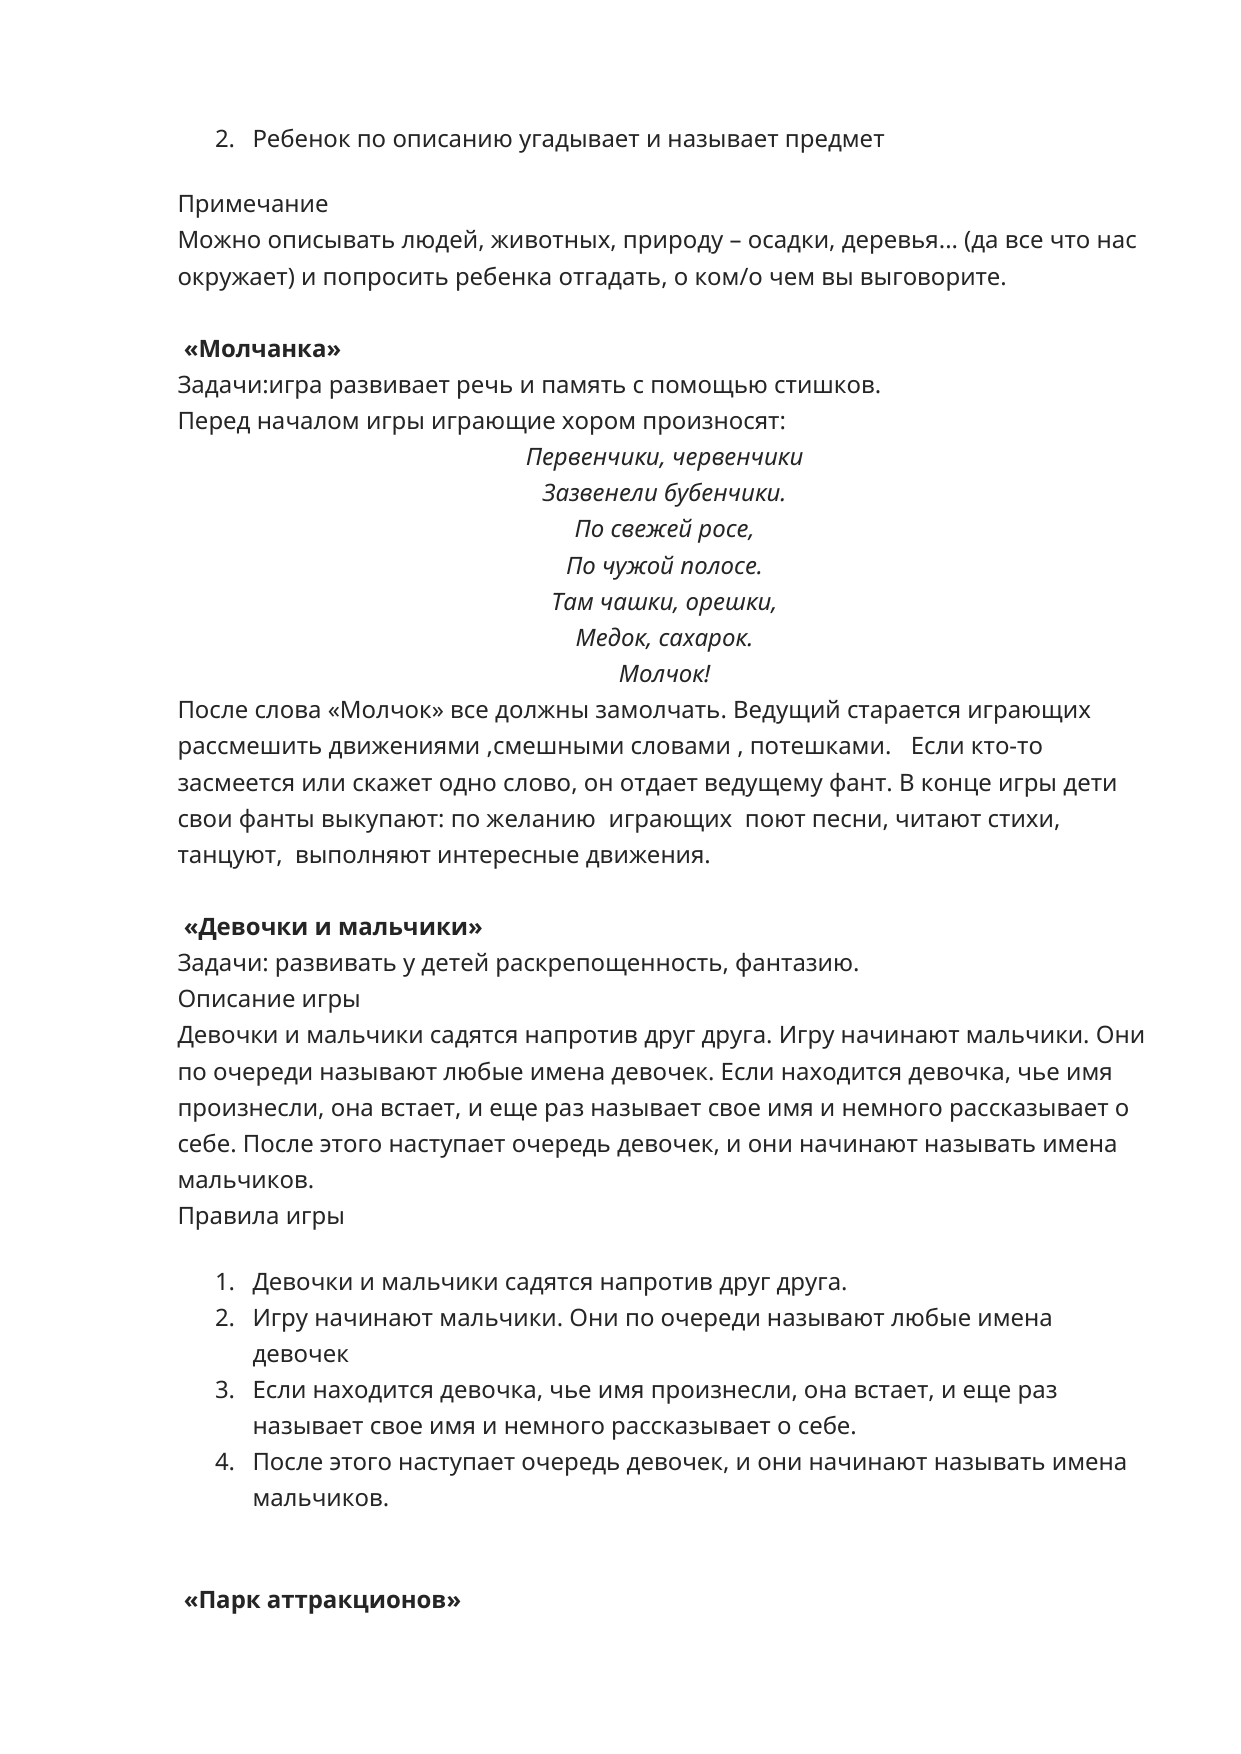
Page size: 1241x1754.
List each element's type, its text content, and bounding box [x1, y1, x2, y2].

list Девочки и мальчики садятся напротив друг друга. [215, 1261, 1152, 1297]
text Зазвенели бубенчики. [177, 473, 1152, 509]
list Ребенок по описанию угадывает и называет предмет [215, 118, 1152, 154]
text После слова «Молчок» все должны замолчать. Ведущий старается играющих рассмешить движениями ,смешными словами , потешками. Если кто-то засмеется или скажет одно слово, он отдает ведущему фант. В конце игры дети свои фанты выкупают: по желанию играющих поют песни, читают стихи, танцуют, выполняют интересные движения. [177, 689, 1152, 870]
text Примечание [177, 183, 1152, 219]
text «Молчанка» [177, 328, 1152, 364]
text Можно описывать людей, животных, природу – осадки, деревья... (да все что нас окружает) и попросить ребенка отгадать, о ком/о чем вы выговорите. [177, 219, 1152, 328]
text «Девочки и мальчики» [177, 906, 1152, 942]
list После этого наступает очередь девочек, и они начинают называть имена мальчиков. [215, 1442, 1152, 1514]
text Там чашки, орешки, [177, 581, 1152, 617]
text По чужой полосе. [177, 545, 1152, 581]
text Первенчики, червенчики [177, 436, 1152, 473]
text Перед началом игры играющие хором произносят: [177, 400, 1152, 436]
list Игру начинают мальчики. Они по очереди называют любые имена девочек [215, 1297, 1152, 1369]
text «Парк аттракционов» [177, 1579, 1152, 1615]
text Правила игры [177, 1196, 1152, 1232]
text Молчок! [177, 653, 1152, 689]
list Если находится девочка, чье имя произнесли, она встает, и еще раз называет свое имя и немного рассказывает о себе. [215, 1369, 1152, 1442]
text Медок, сахарок. [177, 617, 1152, 653]
text Задачи: развивать у детей раскрепощенность, фантазию. Описание игры Девочки и мальчики садятся напротив друг друга. Игру начинают мальчики. Они по очереди называют любые имена девочек. Если находится девочка, чье имя произнесли, она встает, и еще раз называет свое имя и немного рассказывает о себе. После этого наступает очередь девочек, и они начинают называть имена мальчиков. [177, 942, 1152, 1196]
text Задачи:игра развивает речь и память с помощью стишков. [177, 364, 1152, 400]
text По свежей росе, [177, 509, 1152, 545]
